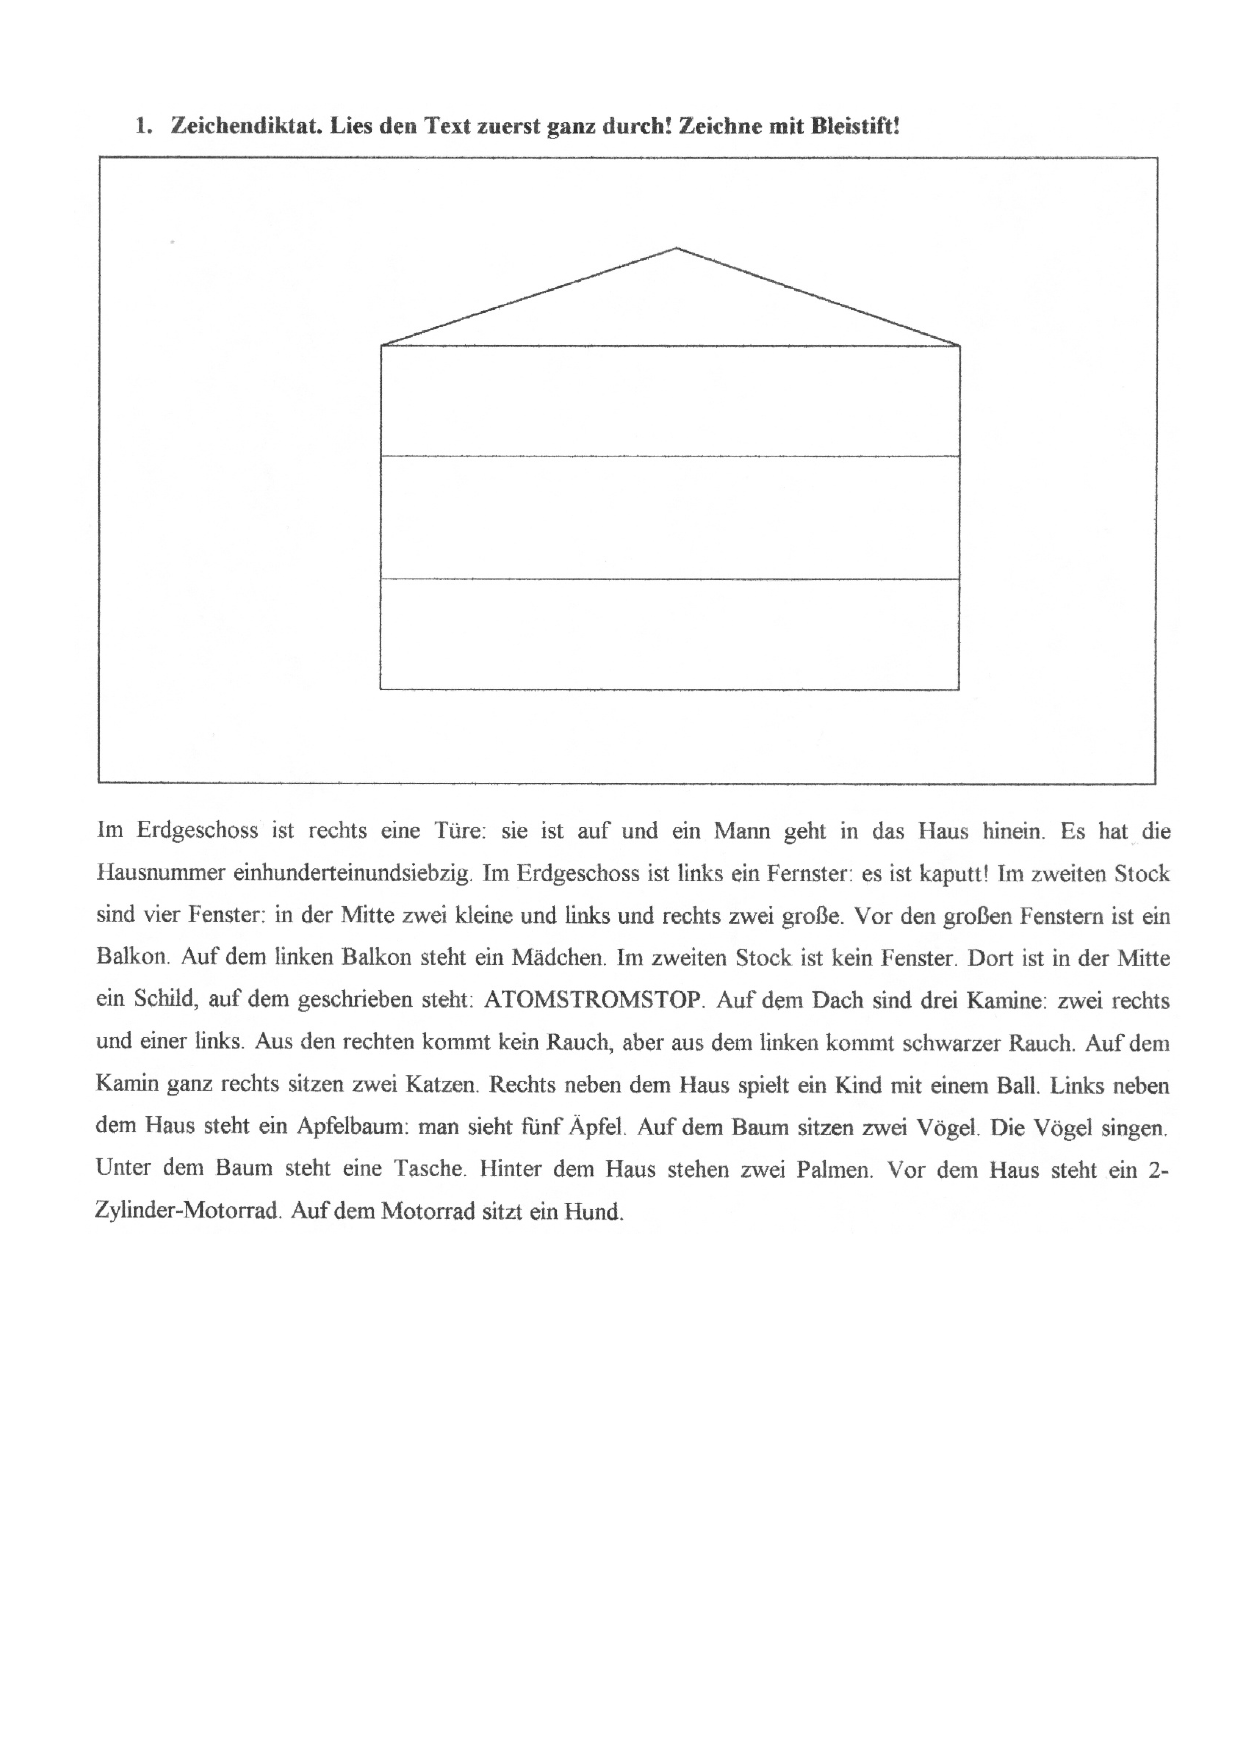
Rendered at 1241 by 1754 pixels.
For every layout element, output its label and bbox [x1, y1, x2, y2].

picture [73, 103, 1181, 1234]
